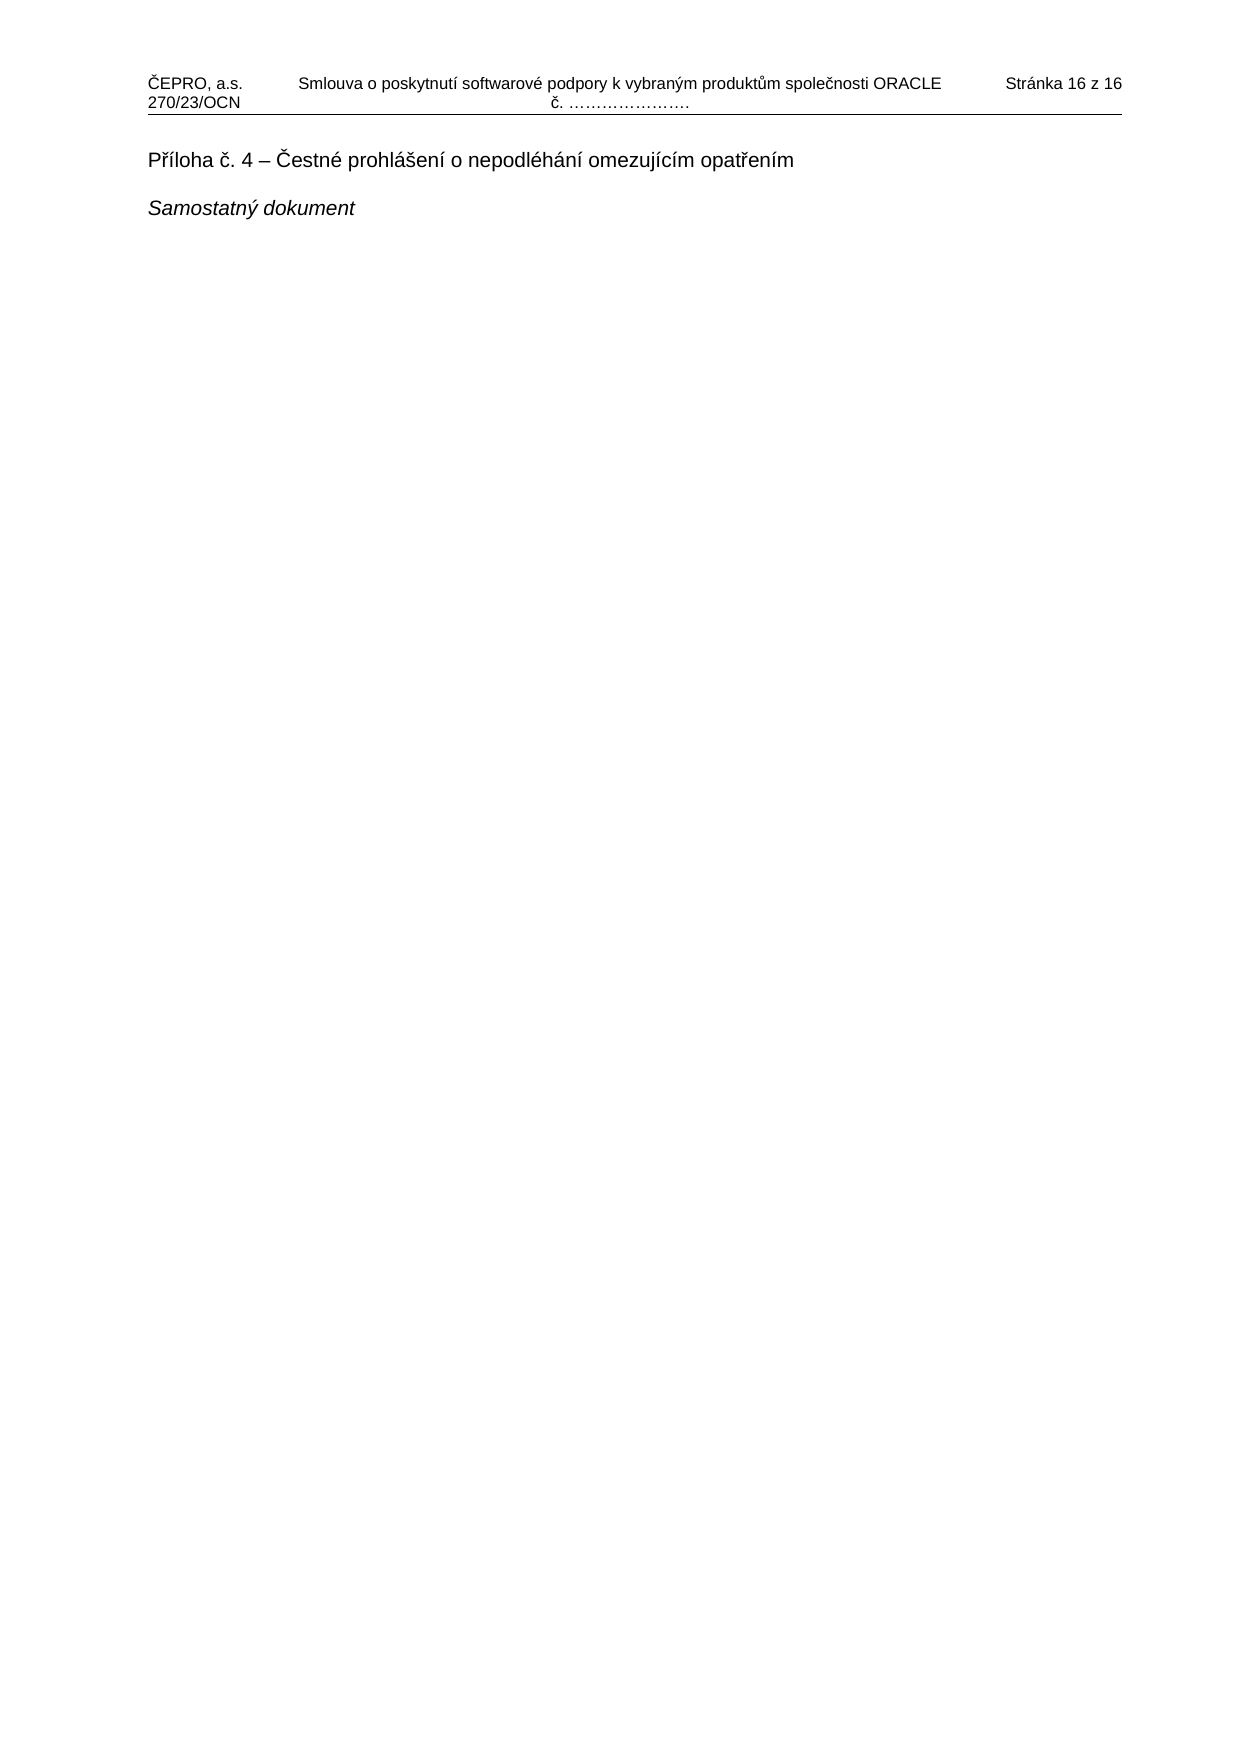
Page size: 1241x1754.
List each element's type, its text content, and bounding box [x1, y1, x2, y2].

text Samostatný dokument [148, 196, 1122, 219]
list Příloha č. 4 – Čestné prohlášení o nepodléhání omezujícím opatřením [148, 148, 1122, 172]
